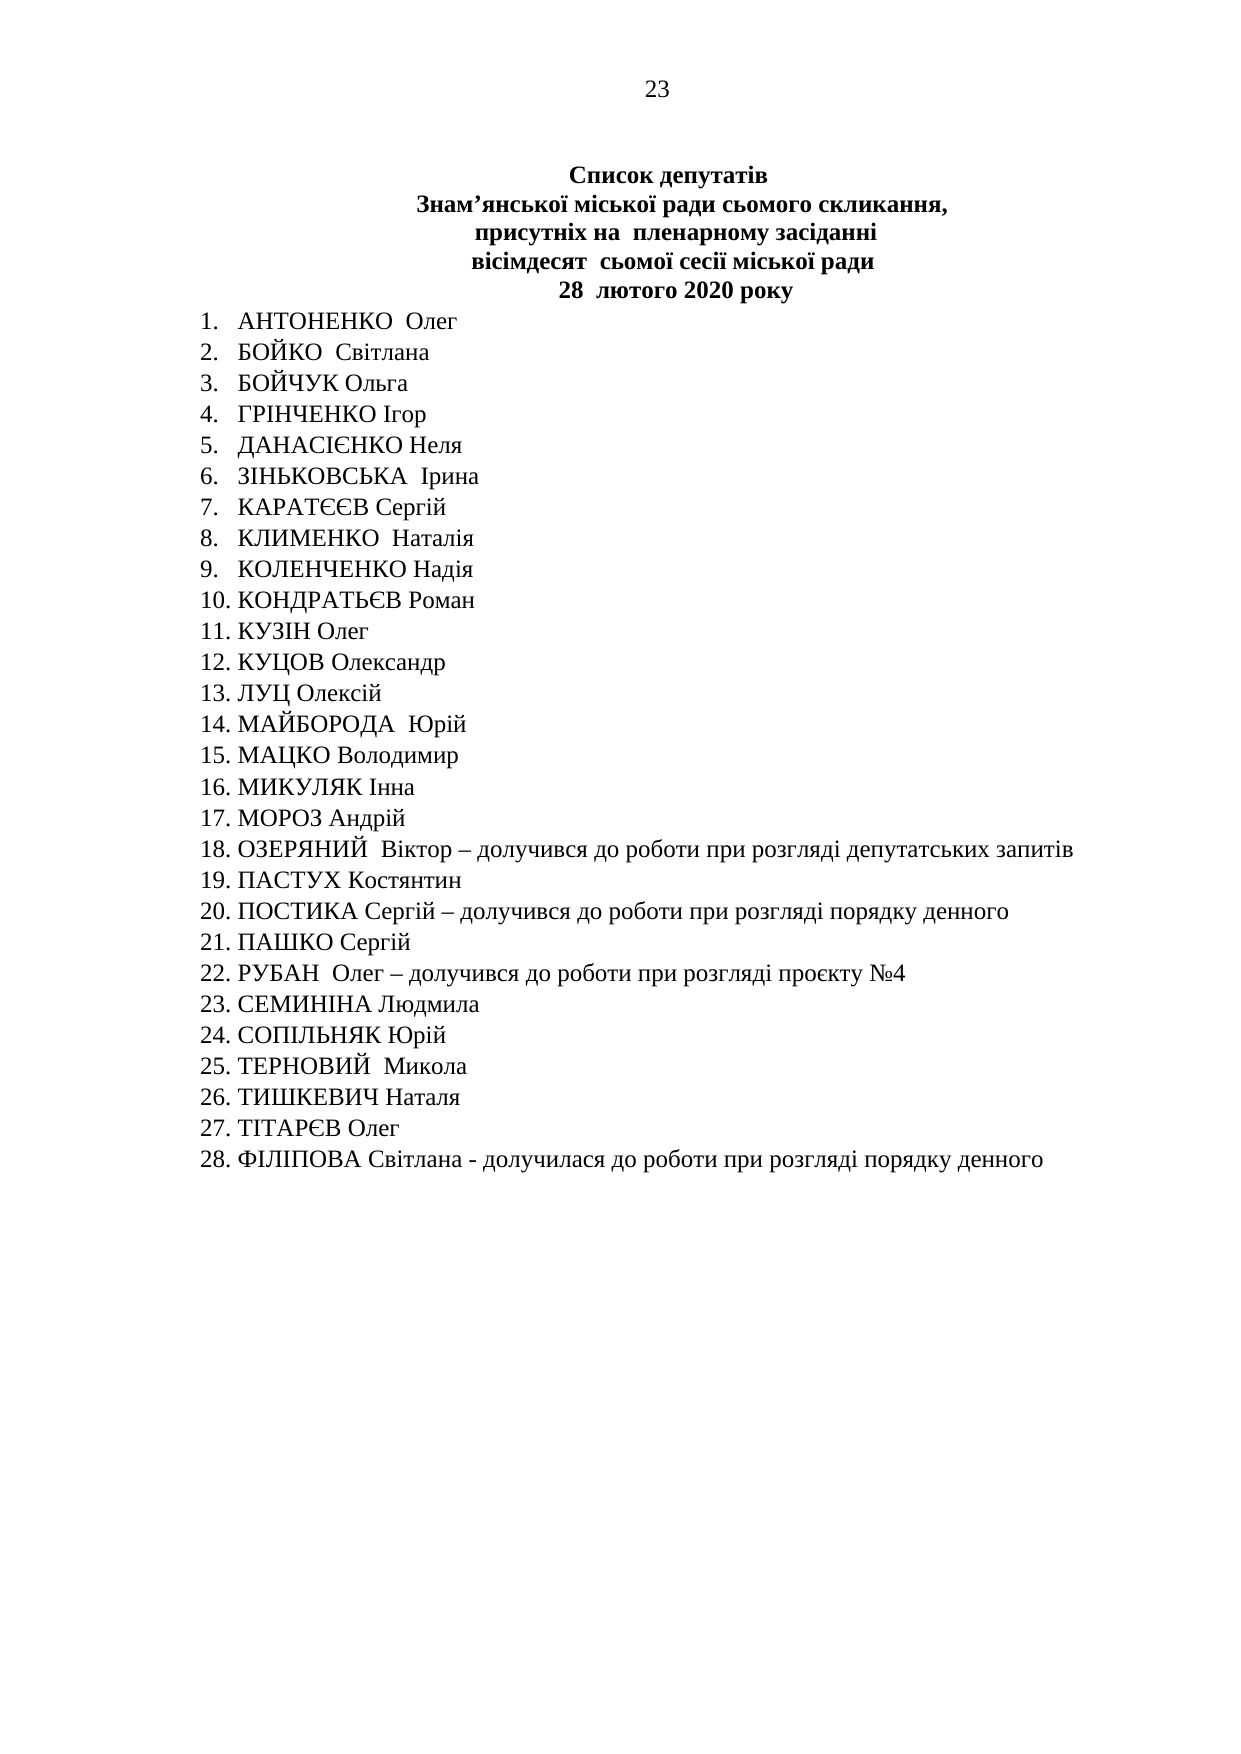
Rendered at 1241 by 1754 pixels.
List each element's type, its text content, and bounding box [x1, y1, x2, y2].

list МАЦКО Володимир [200, 741, 1152, 769]
list СОПІЛЬНЯК Юрій [200, 1020, 1152, 1049]
list ДАНАСІЄНКО Неля [200, 430, 1152, 459]
list ТЕРНОВИЙ Микола [200, 1051, 1152, 1080]
list КУЦОВ Олександр [200, 647, 1152, 676]
list КЛИМЕНКО Наталія [200, 523, 1152, 552]
list лютого 2020 року [200, 275, 1152, 304]
list МОРОЗ Андрій [200, 803, 1152, 831]
list КАРАТЄЄВ Сергій [200, 492, 1152, 521]
list ЗІНЬКОВСЬКА Ірина [200, 461, 1152, 490]
list ПОСТИКА Сергій – долучився до роботи при розгляді порядку денного [200, 896, 1152, 924]
text вісімдесят сьомої сесії міської ради [162, 246, 1152, 275]
list МИКУЛЯК Інна [200, 772, 1152, 800]
list ПАШКО Сергій [200, 927, 1152, 956]
list КОЛЕНЧЕНКО Надія [200, 554, 1152, 583]
text присутніх на пленарному засіданні [162, 217, 1152, 246]
text Список депутатів [531, 160, 1152, 189]
list КУЗІН Олег [200, 616, 1152, 645]
list СЕМИНІНА Людмила [200, 989, 1152, 1018]
list ГРІНЧЕНКО Ігор [200, 399, 1152, 428]
list БОЙКО Світлана [200, 337, 1152, 366]
list КОНДРАТЬЄВ Роман [200, 585, 1152, 614]
list РУБАН Олег – долучився до роботи при розгляді проєкту №4 [200, 958, 1152, 987]
list ФІЛІПОВА Світлана - долучилася до роботи при розгляді порядку денного [200, 1144, 1152, 1173]
list БОЙЧУК Ольга [200, 368, 1152, 397]
list ТІТАРЄВ Олег [200, 1113, 1152, 1142]
list АНТОНЕНКО Олег [200, 306, 1152, 335]
list ЛУЦ Олексій [200, 678, 1152, 707]
list ТИШКЕВИЧ Наталя [200, 1082, 1152, 1111]
list МАЙБОРОДА Юрій [200, 709, 1152, 738]
text Знам’янської міської ради сьомого скликання, [162, 189, 1152, 217]
list ПАСТУХ Костянтин [200, 865, 1152, 893]
list ОЗЕРЯНИЙ Віктор – долучився до роботи при розгляді депутатських запитів [200, 834, 1152, 862]
